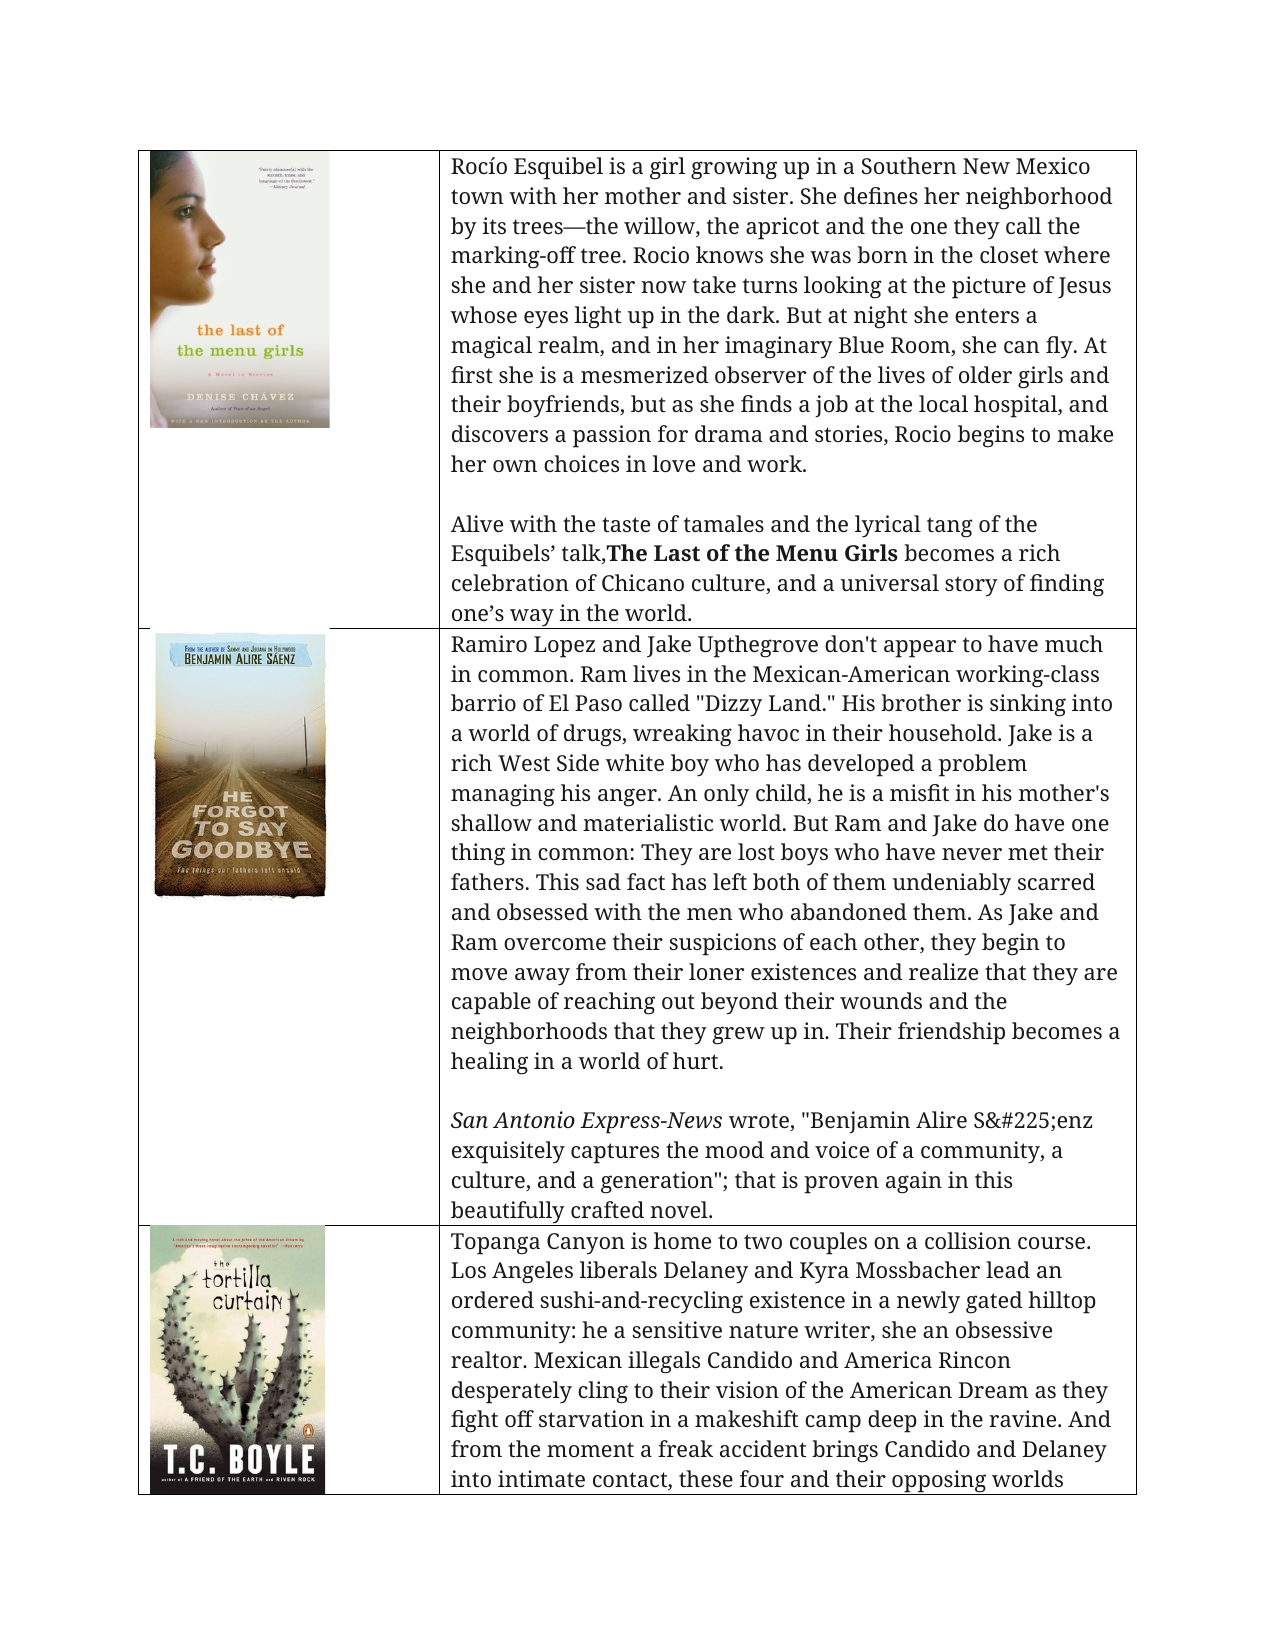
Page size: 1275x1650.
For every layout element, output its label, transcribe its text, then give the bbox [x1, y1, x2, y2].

table_cell [139, 151, 439, 628]
table_cell [139, 1226, 150, 1494]
picture [150, 151, 330, 428]
picture [150, 628, 330, 901]
table_cell Ramiro Lopez and Jake Upthegrove don't appear to have much in common. Ram lives in the Mexican-American working-class barrio of El Paso called "Dizzy Land." His brother is sinking into a world of drugs, wreaking havoc in their household. Jake is a rich West Side white boy who has developed a problem managing his anger. An only child, he is a misfit in his mother's shallow and materialistic world. But Ram and Jake do have one thing in common: They are lost boys who have never met their fathers. This sad fact has left both of them undeniably scarred and obsessed with the men who abandoned them. As Jake and Ram overcome their suspicions of each other, they begin to move away from their loner existences and realize that they are capable of reaching out beyond their wounds and the neighborhoods that they grew up in. Their friendship becomes a healing in a world of hurt. San Antonio Express-News wrote, "Benjamin Alire S&#225;enz exquisitely captures the mood and voice of a community, a culture, and a generation"; that is proven again in this beautifully crafted novel. [440, 629, 1136, 1224]
table_cell [325, 1226, 439, 1494]
table_cell Rocío Esquibel is a girl growing up in a Southern New Mexico town with her mother and sister. She defines her neighborhood by its trees—the willow, the apricot and the one they call the marking-off tree. Rocio knows she was born in the closet where she and her sister now take turns looking at the picture of Jesus whose eyes light up in the dark. But at night she enters a magical realm, and in her imaginary Blue Room, she can fly. At first she is a mesmerized observer of the lives of older girls and their boyfriends, but as she finds a job at the local hospital, and discovers a passion for drama and stories, Rocio begins to make her own choices in love and work. Alive with the taste of tamales and the lyrical tang of the Esquibels’ talk,The Last of the Menu Girls becomes a rich celebration of Chicano culture, and a universal story of finding one’s way in the world. [440, 151, 1136, 628]
table_cell [139, 629, 439, 1224]
picture [150, 1225, 325, 1494]
